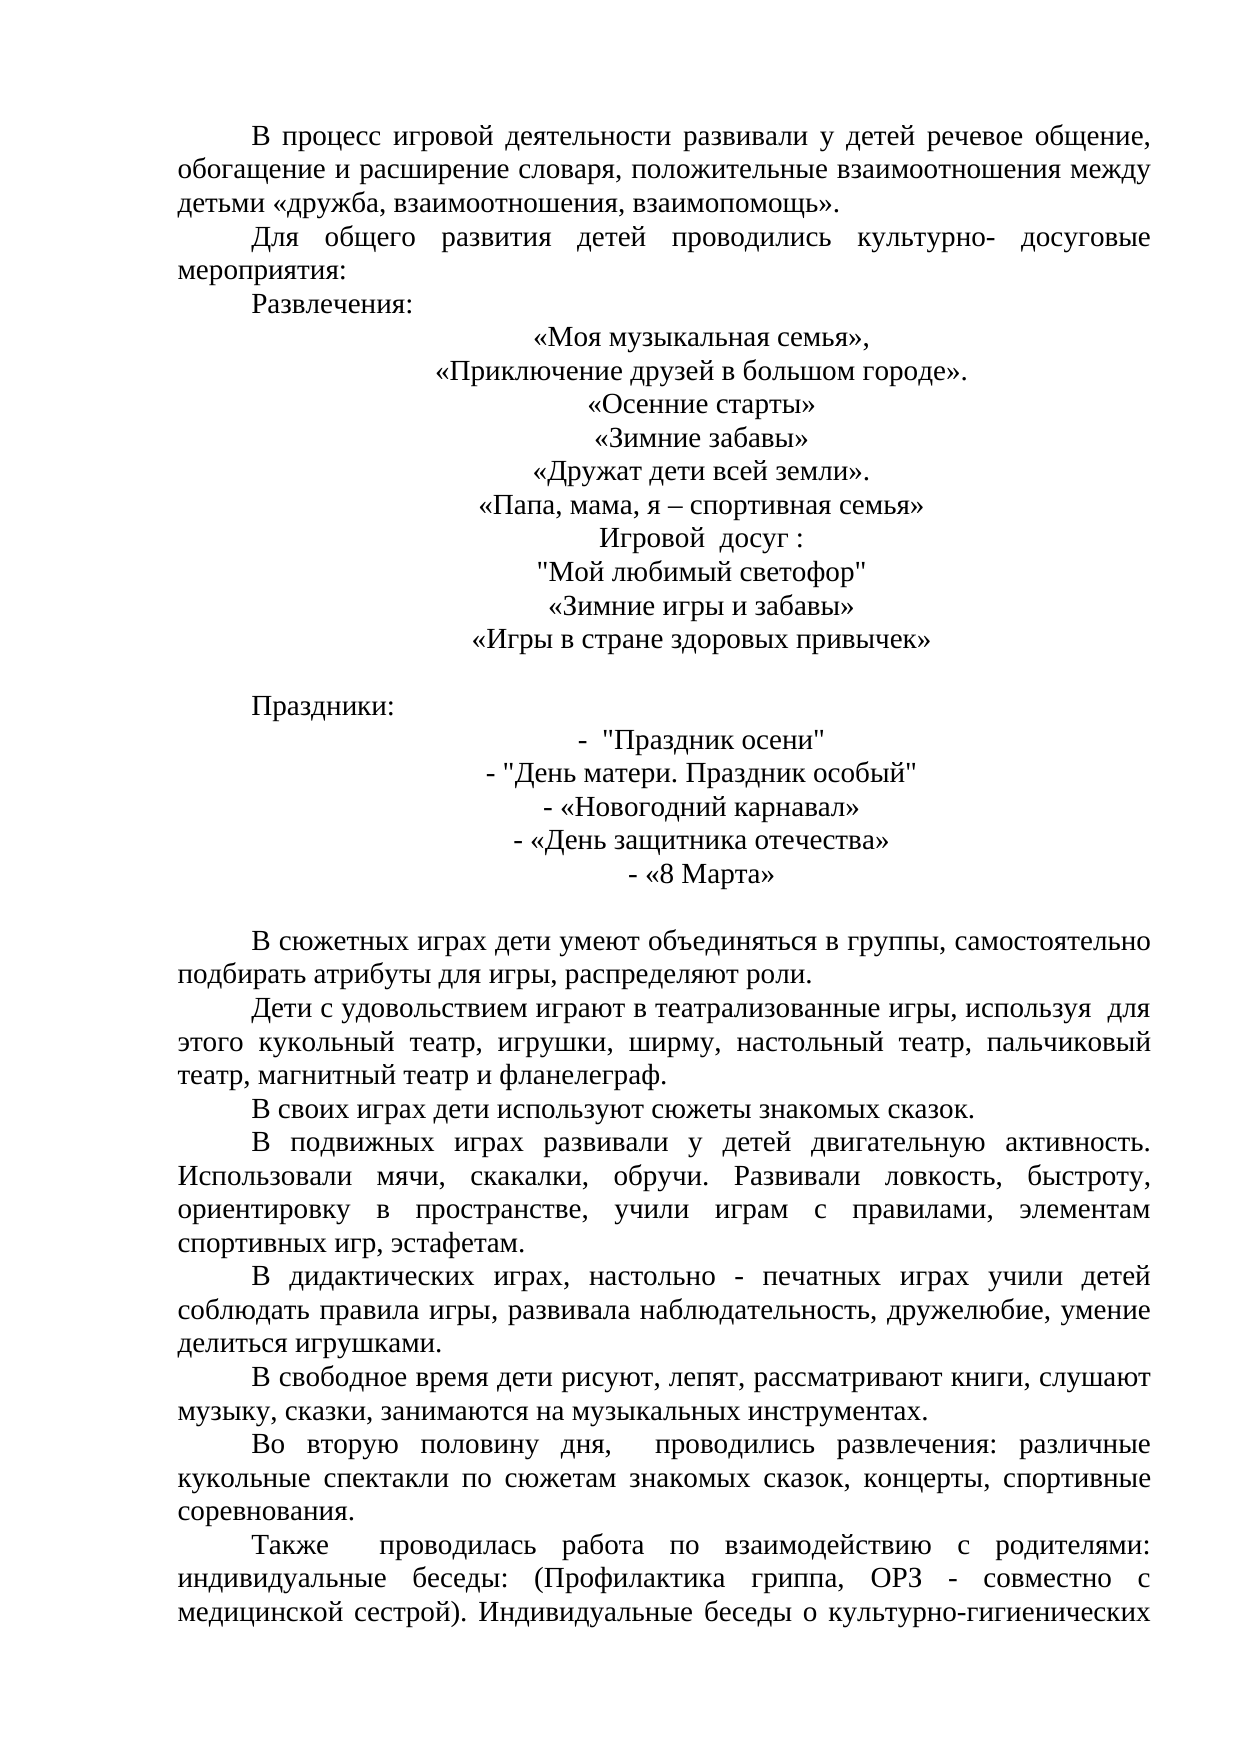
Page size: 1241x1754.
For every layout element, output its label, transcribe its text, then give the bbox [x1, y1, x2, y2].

text В сюжетных играх дети умеют объединяться в группы, самостоятельно подбирать атрибуты для игры, распределяют роли. [177, 923, 1152, 990]
text - «8 Марта» [177, 856, 1152, 889]
text «Игры в стране здоровых привычек» [177, 621, 1152, 655]
text Для общего развития детей проводились культурно- досуговые мероприятия: [177, 219, 1152, 286]
text "Мой любимый светофор" [177, 554, 1152, 588]
text Праздники: [177, 688, 1152, 722]
text «Зимние игры и забавы» [177, 588, 1152, 621]
text - «Новогодний карнавал» [177, 789, 1152, 822]
text В свободное время дети рисуют, лепят, рассматривают книги, слушают музыку, сказки, занимаются на музыкальных инструментах. [177, 1359, 1152, 1426]
text «Осенние старты» [177, 386, 1152, 420]
text «Зимние забавы» [177, 420, 1152, 453]
text Игровой досуг : [177, 521, 1152, 554]
text В дидактических играх, настольно - печатных играх учили детей соблюдать правила игры, развивала наблюдательность, дружелюбие, умение делиться игрушками. [177, 1258, 1152, 1359]
text «Моя музыкальная семья», [177, 319, 1152, 353]
text В подвижных играх развивали у детей двигательную активность. Использовали мячи, скакалки, обручи. Развивали ловкость, быстроту, ориентировку в пространстве, учили играм с правилами, элементам спортивных игр, эстафетам. [177, 1124, 1152, 1258]
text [177, 1527, 1152, 1627]
text - "День матери. Праздник особый" [177, 755, 1152, 789]
text В своих играх дети используют сюжеты знакомых сказок. [177, 1091, 1152, 1124]
text В процесс игровой деятельности развивали у детей речевое общение, обогащение и расширение словаря, положительные взаимоотношения между детьми «дружба, взаимоотношения, взаимопомощь». [177, 118, 1152, 219]
text Во вторую половину дня, проводились развлечения: различные кукольные спектакли по сюжетам знакомых сказок, концерты, спортивные соревнования. [177, 1426, 1152, 1527]
text Развлечения: [177, 286, 1152, 319]
text Дети с удовольствием играют в театрализованные игры, используя для этого кукольный театр, игрушки, ширму, настольный театр, пальчиковый театр, магнитный театр и фланелеграф. [177, 990, 1152, 1091]
text «Приключение друзей в большом городе». [177, 353, 1152, 386]
text «Папа, мама, я – спортивная семья» [177, 487, 1152, 521]
text «Дружат дети всей земли». [177, 453, 1152, 487]
text - «День защитника отечества» [177, 822, 1152, 856]
text - "Праздник осени" [177, 722, 1152, 755]
